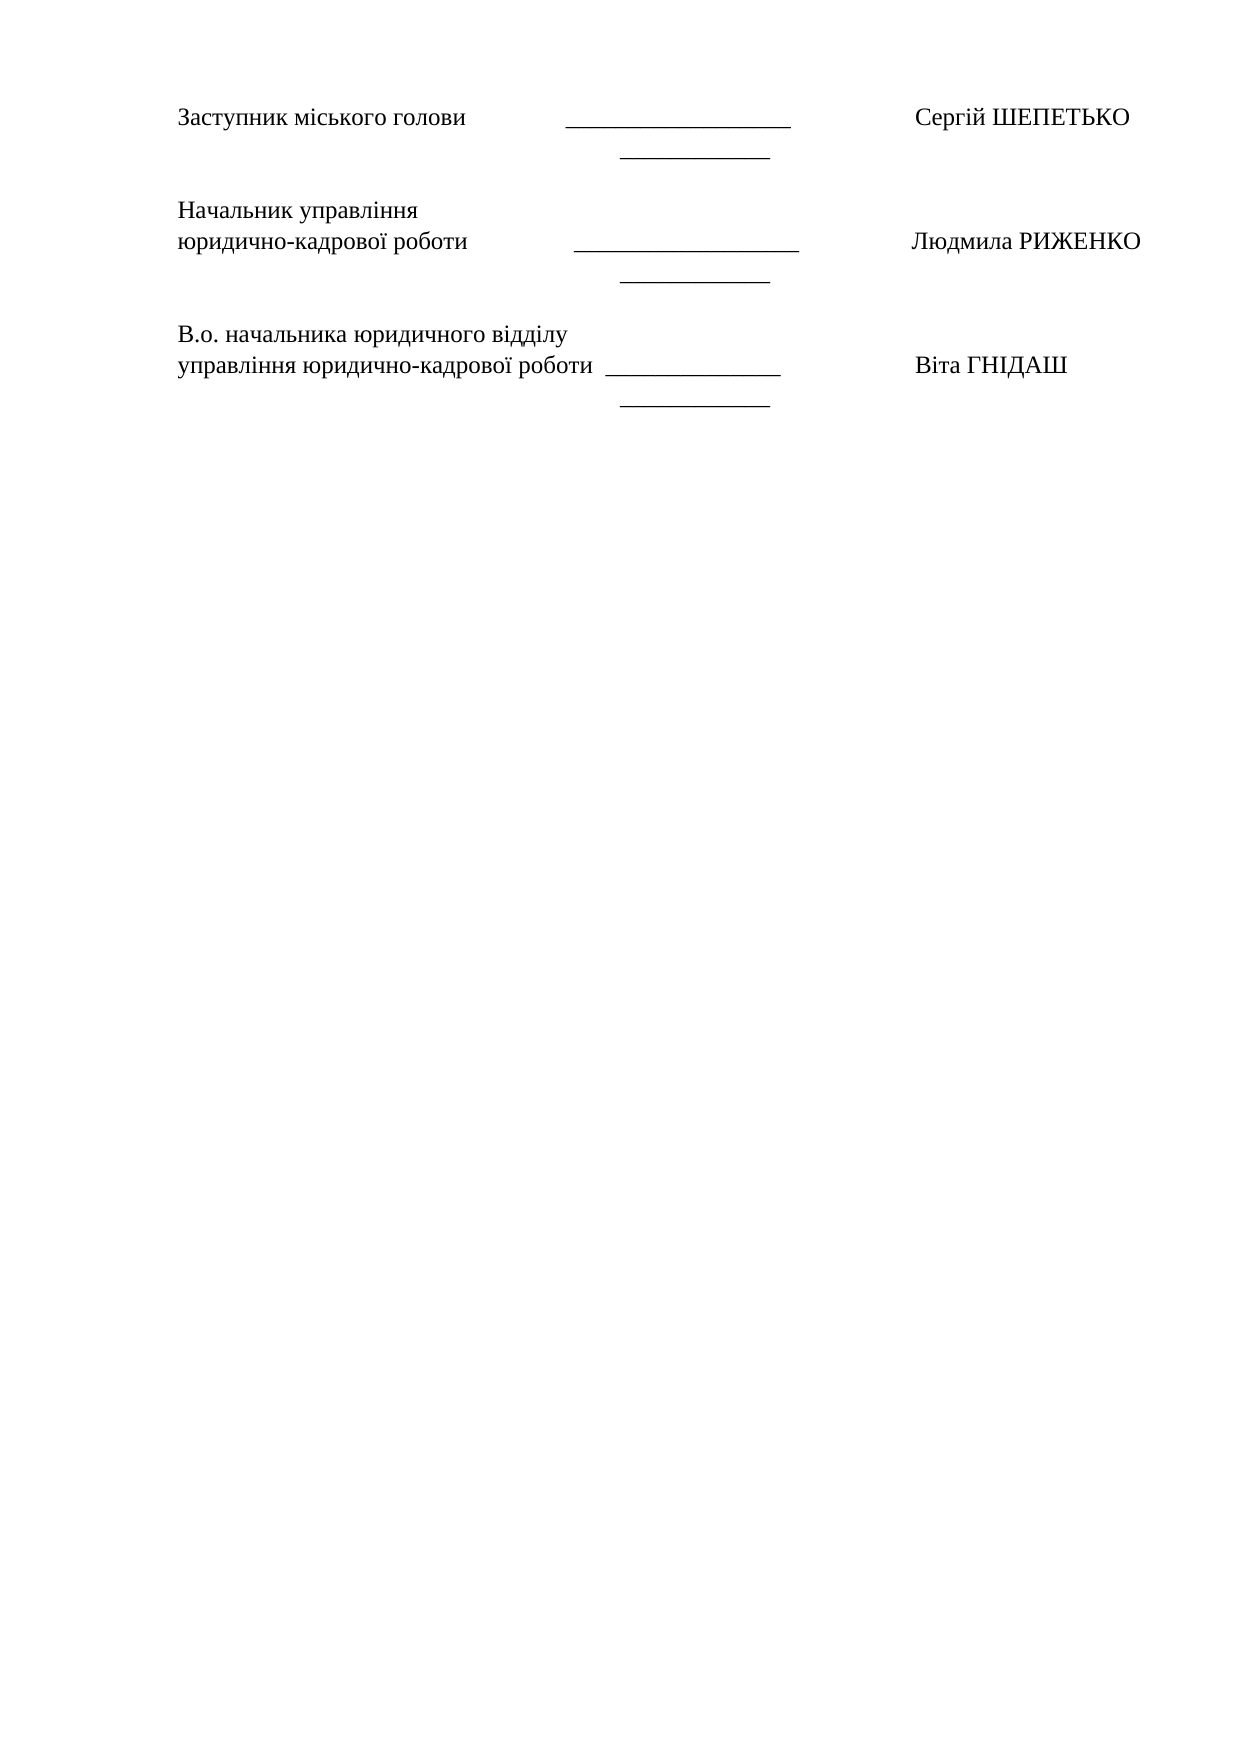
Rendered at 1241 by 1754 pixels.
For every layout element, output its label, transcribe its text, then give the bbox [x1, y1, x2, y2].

text Заступник міського голови __________________ Сергій ШЕПЕТЬКО [177, 102, 1152, 131]
text Начальник управління [177, 195, 1152, 224]
text управління юридично-кадрової роботи ______________ Віта ГНІДАШ [177, 350, 1152, 379]
text ____________ [546, 133, 1152, 162]
text ____________ [546, 257, 1152, 286]
text ____________ [546, 381, 1152, 410]
text В.о. начальника юридичного відділу [177, 319, 1152, 348]
text юридично-кадрової роботи __________________ Людмила РИЖЕНКО [177, 226, 1152, 255]
